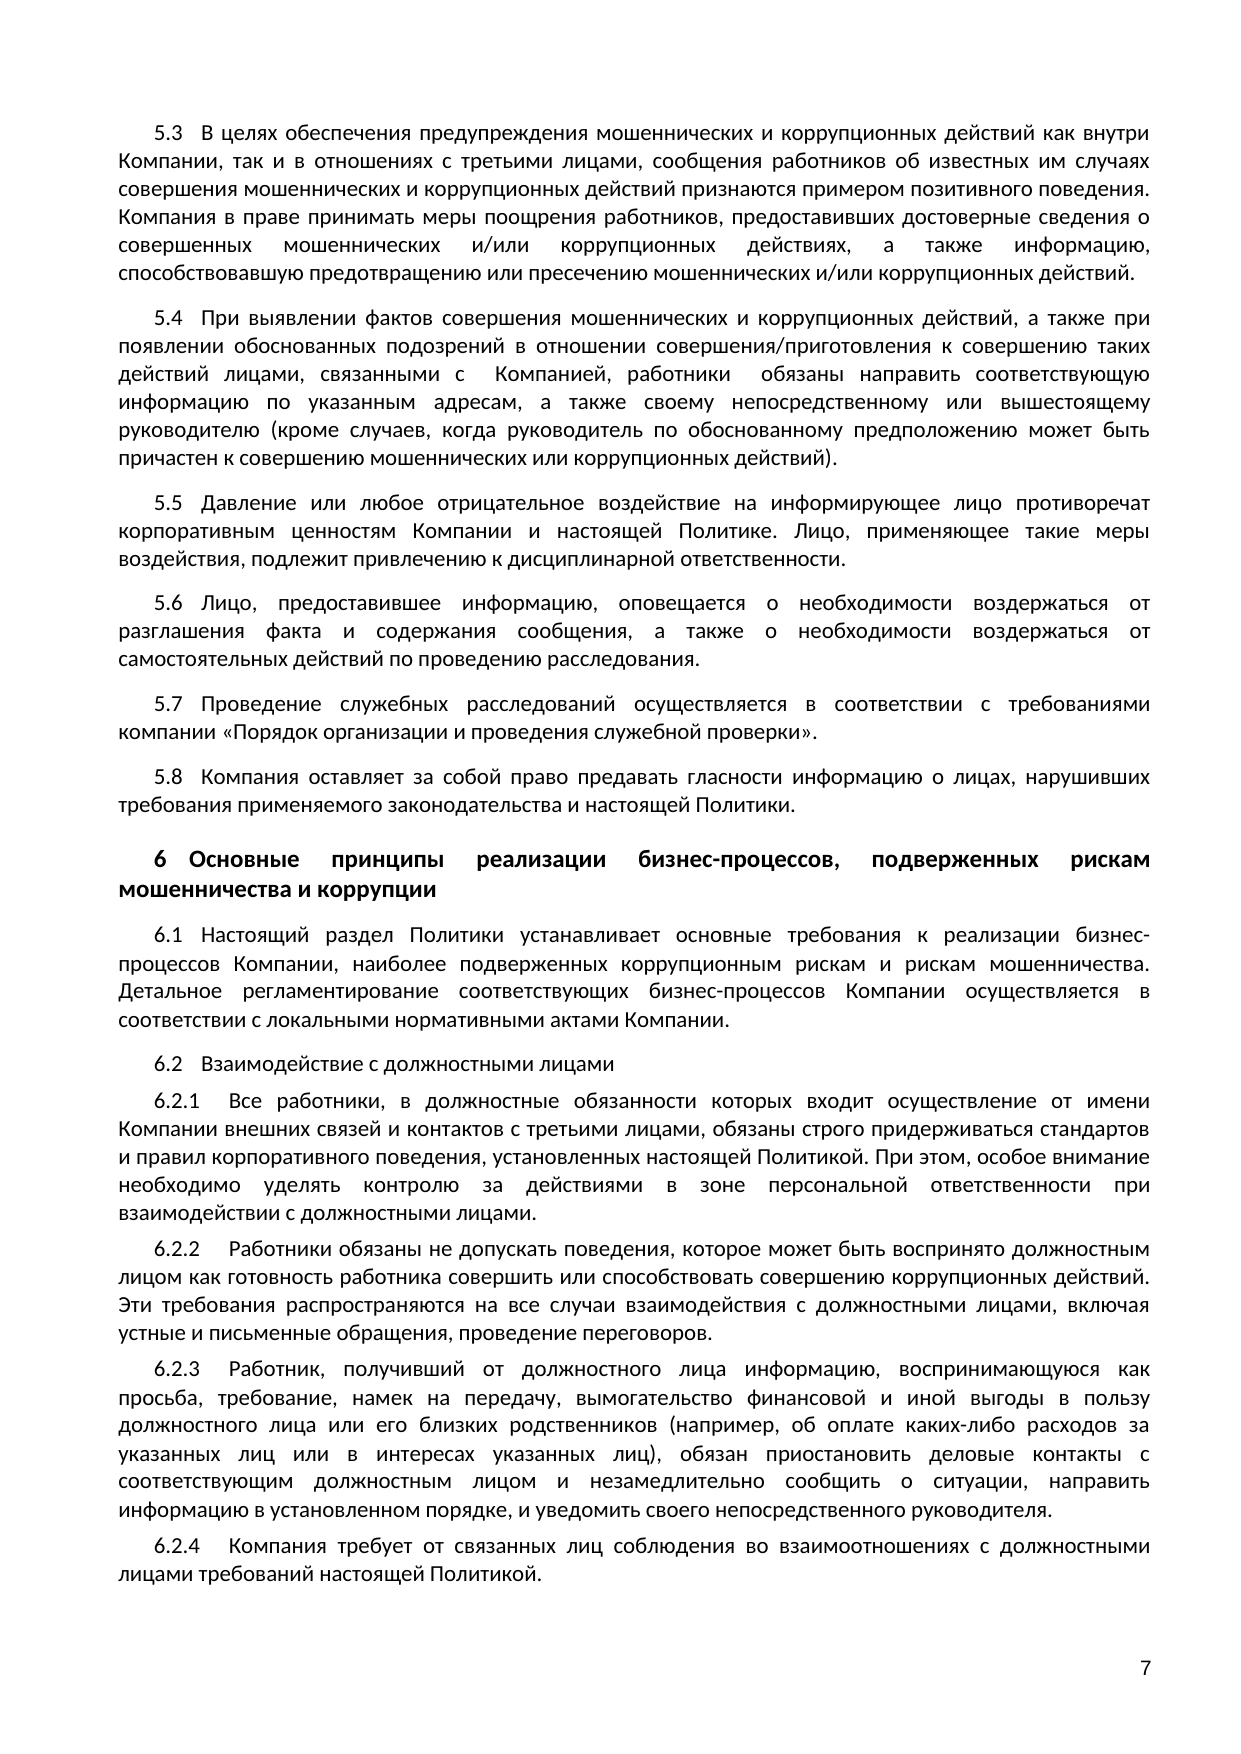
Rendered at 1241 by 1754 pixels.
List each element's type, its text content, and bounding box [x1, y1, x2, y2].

text При выявлении фактов совершения мошеннических и коррупционных действий, а также при появлении обоснованных подозрений в отношении совершения/приготовления к совершению таких действий лицами, связанными с Компанией, работники обязаны направить соответствующую информацию по указанным адресам, а также своему непосредственному или вышестоящему руководителю (кроме случаев, когда руководитель по обоснованному предположению может быть причастен к совершению мошеннических или коррупционных действий). [118, 303, 1152, 471]
text Проведение служебных расследований осуществляется в соответствии с требованиями компании «Порядок организации и проведения служебной проверки». [118, 689, 1152, 745]
text Давление или любое отрицательное воздействие на информирующее лицо противоречат корпоративным ценностям Компании и настоящей Политике. Лицо, применяющее такие меры воздействия, подлежит привлечению к дисциплинарной ответственности. [118, 488, 1152, 572]
text Работник, получивший от должностного лица информацию, воспринимающуюся как просьба, требование, намек на передачу, вымогательство финансовой и иной выгоды в пользу должностного лица или его близких родственников (например, об оплате каких-либо расходов за указанных лиц или в интересах указанных лиц), обязан приостановить деловые контакты с соответствующим должностным лицом и незамедлительно сообщить о ситуации, направить информацию в установленном порядке, и уведомить своего непосредственного руководителя. [118, 1354, 1152, 1523]
text Лицо, предоставившее информацию, оповещается о необходимости воздержаться от разглашения факта и содержания сообщения, а также о необходимости воздержаться от самостоятельных действий по проведению расследования. [118, 588, 1152, 672]
text Компания требует от связанных лиц соблюдения во взаимоотношениях с должностными лицами требований настоящей Политикой. [118, 1531, 1152, 1587]
text Компания оставляет за собой право предавать гласности информацию о лицах, нарушивших требования применяемого законодательства и настоящей Политики. [118, 762, 1152, 818]
text Работники обязаны не допускать поведения, которое может быть воспринято должностным лицом как готовность работника совершить или способствовать совершению коррупционных действий. Эти требования распространяются на все случаи взаимодействия с должностными лицами, включая устные и письменные обращения, проведение переговоров. [118, 1234, 1152, 1346]
text Основные принципы реализации бизнес-процессов, подверженных рискам мошенничества и коррупции [118, 843, 1152, 904]
text Настоящий раздел Политики устанавливает основные требования к реализации бизнес-процессов Компании, наиболее подверженных коррупционным рискам и рискам мошенничества. Детальное регламентирование соответствующих бизнес-процессов Компании осуществляется в соответствии с локальными нормативными актами Компании. [118, 921, 1152, 1033]
text В целях обеспечения предупреждения мошеннических и коррупционных действий как внутри Компании, так и в отношениях с третьими лицами, сообщения работников об известных им случаях совершения мошеннических и коррупционных действий признаются примером позитивного поведения. Компания в праве принимать меры поощрения работников, предоставивших достоверные сведения о совершенных мошеннических и/или коррупционных действиях, а также информацию, способствовавшую предотвращению или пресечению мошеннических и/или коррупционных действий. [118, 118, 1152, 286]
text Взаимодействие с должностными лицами [118, 1049, 1152, 1077]
text Все работники, в должностные обязанности которых входит осуществление от имени Компании внешних связей и контактов с третьими лицами, обязаны строго придерживаться стандартов и правил корпоративного поведения, установленных настоящей Политикой. При этом, особое внимание необходимо уделять контролю за действиями в зоне персональной ответственности при взаимодействии с должностными лицами. [118, 1086, 1152, 1226]
